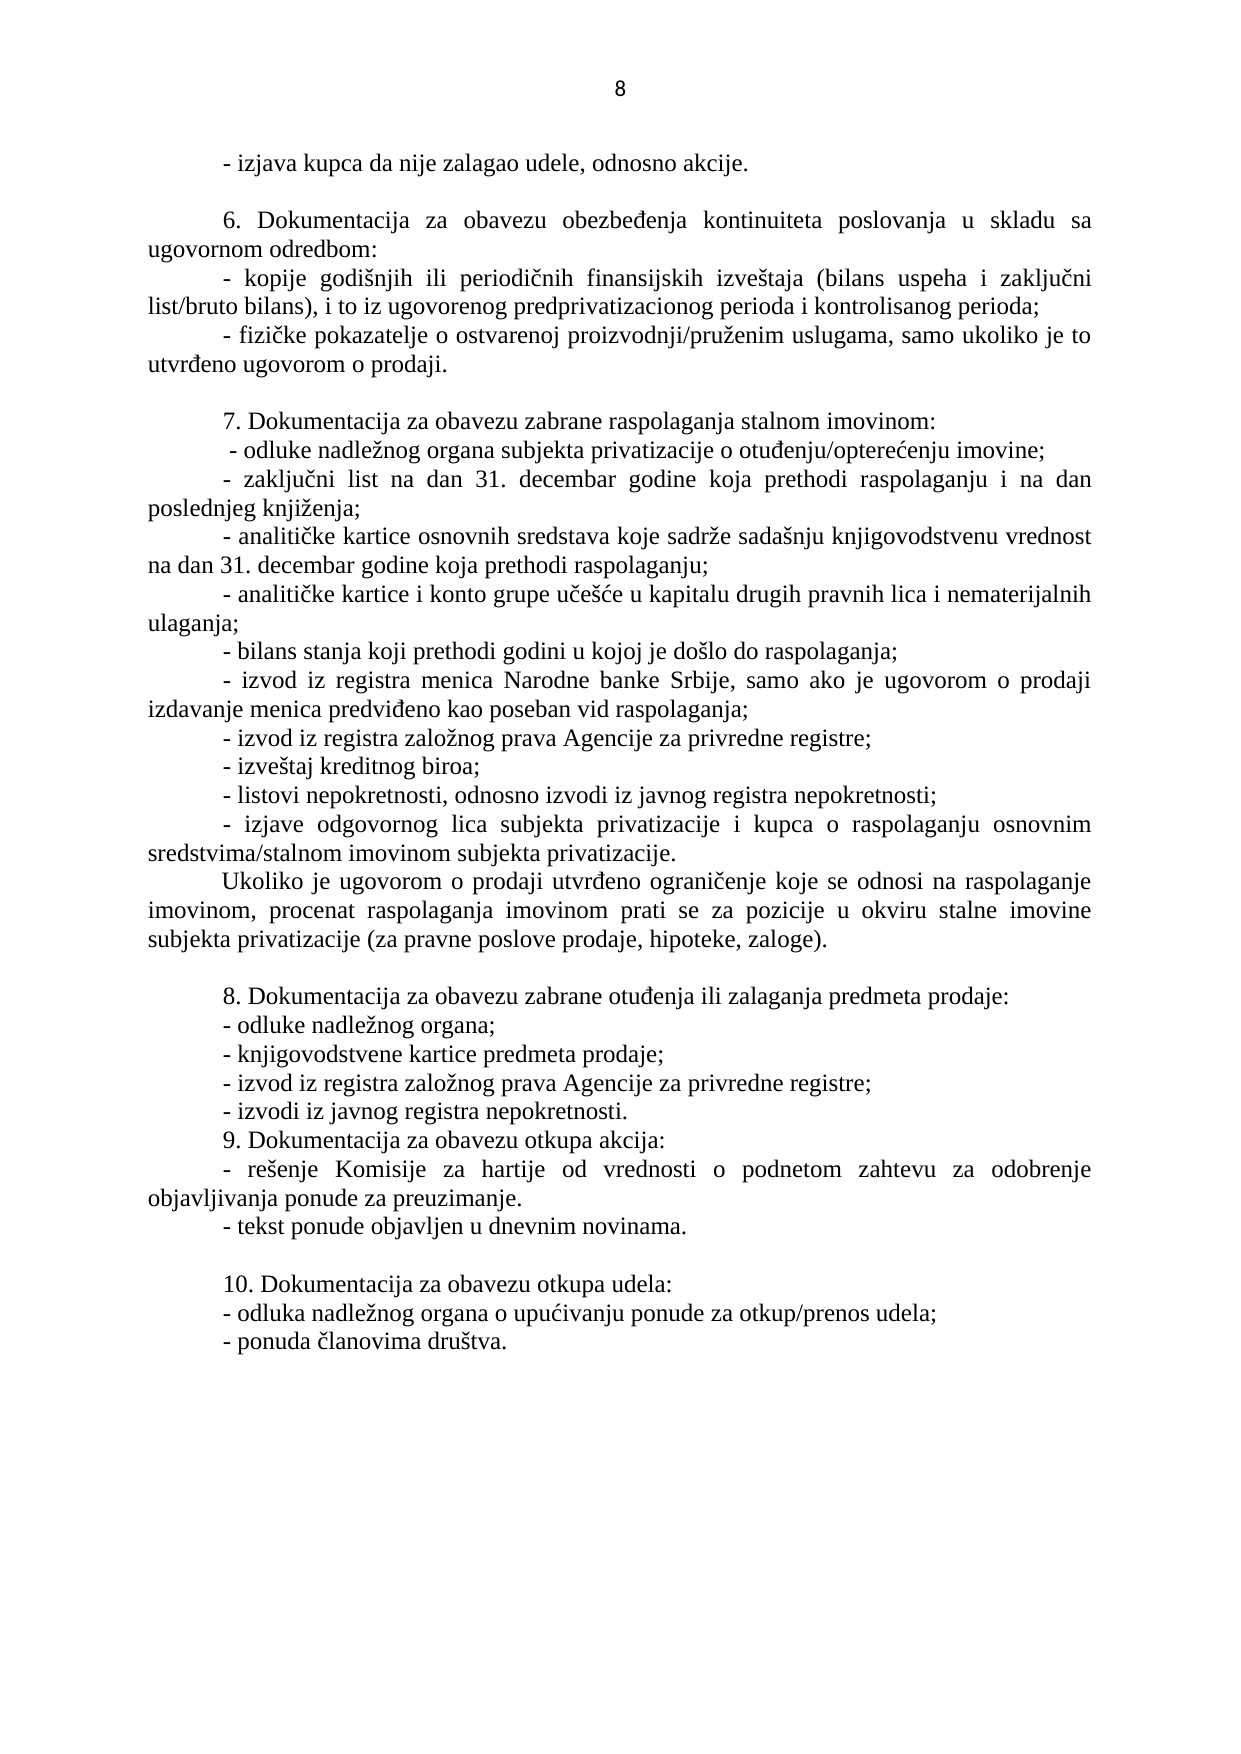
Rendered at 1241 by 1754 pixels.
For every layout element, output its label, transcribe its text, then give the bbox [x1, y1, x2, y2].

text - rešenje Komisije za hartije od vrednosti o podnetom zahtevu za odobrenje objavljivanja ponude za preuzimanje. [148, 1154, 1093, 1211]
text - bilans stanja koji prethodi godini u kojoj je došlo do raspolaganja; [148, 636, 1093, 665]
text - izvod iz registra založnog prava Agencije za privredne registre; [148, 1068, 1093, 1096]
text Ukoliko je ugovorom o prodaji utvrđeno ograničenje koje se odnosi na raspolaganje imovinom, procenat raspolaganja imovinom prati se za pozicije u okviru stalne imovine subjekta privatizacije (za pravne poslove prodaje, hipoteke, zaloge). [148, 866, 1093, 953]
text - odluka nadležnog organa o upućivanju ponude za otkup/prenos udela; [148, 1298, 1093, 1326]
text - izjava kupca da nije zalagao udele, odnosno akcije. [148, 148, 1093, 176]
text - knjigovodstvene kartice predmeta prodaje; [148, 1039, 1093, 1068]
text - kopije godišnjih ili periodičnih finansijskih izveštaja (bilans uspeha i zaključni list/bruto bilans), i to iz ugovorenog predprivatizacionog perioda i kontrolisanog perioda; [148, 263, 1093, 320]
text 9. Dokumentacija za obavezu otkupa akcija: [148, 1125, 1093, 1154]
text 10. Dokumentacija za obavezu otkupa udela: [148, 1269, 1093, 1298]
text - izvod iz registra založnog prava Agencije za privredne registre; [148, 723, 1093, 751]
text - izveštaj kreditnog biroa; [148, 751, 1093, 780]
text 8. Dokumentacija za obavezu zabrane otuđenja ili zalaganja predmeta prodaje: [148, 981, 1093, 1010]
text - izvod iz registra menica Narodne banke Srbije, samo ako je ugovorom o prodaji izdavanje menica predviđeno kao poseban vid raspolaganja; [148, 665, 1093, 723]
text - zaključni list na dan 31. decembar godine koja prethodi raspolaganju i na dan poslednjeg knjiženja; [148, 464, 1093, 521]
text 6. Dokumentacija za obavezu obezbeđenja kontinuiteta poslovanja u skladu sa ugovornom odredbom: [148, 205, 1093, 263]
text - odluke nadležnog organa subjekta privatizacije o otuđenju/opterećenju imovine; [148, 435, 1093, 464]
text - fizičke pokazatelje o ostvarenoj proizvodnji/pruženim uslugama, samo ukoliko je to utvrđeno ugovorom o prodaji. [148, 320, 1093, 378]
text - ponuda članovima društva. [148, 1326, 1093, 1355]
text - analitičke kartice osnovnih sredstava koje sadrže sadašnju knjigovodstvenu vrednost na dan 31. decembar godine koja prethodi raspolaganju; [148, 521, 1093, 579]
text 7. Dokumentacija za obavezu zabrane raspolaganja stalnom imovinom: [148, 406, 1093, 435]
text - analitičke kartice i konto grupe učešće u kapitalu drugih pravnih lica i nematerijalnih ulaganja; [148, 579, 1093, 636]
text - izjave odgovornog lica subjekta privatizacije i kupca o raspolaganju osnovnim sredstvima/stalnom imovinom subjekta privatizacije. [148, 809, 1093, 866]
text - tekst ponude objavljen u dnevnim novinama. [148, 1211, 1093, 1240]
text - listovi nepokretnosti, odnosno izvodi iz javnog registra nepokretnosti; [148, 780, 1093, 809]
text - odluke nadležnog organa; [148, 1010, 1093, 1039]
text - izvodi iz javnog registra nepokretnosti. [148, 1096, 1093, 1125]
